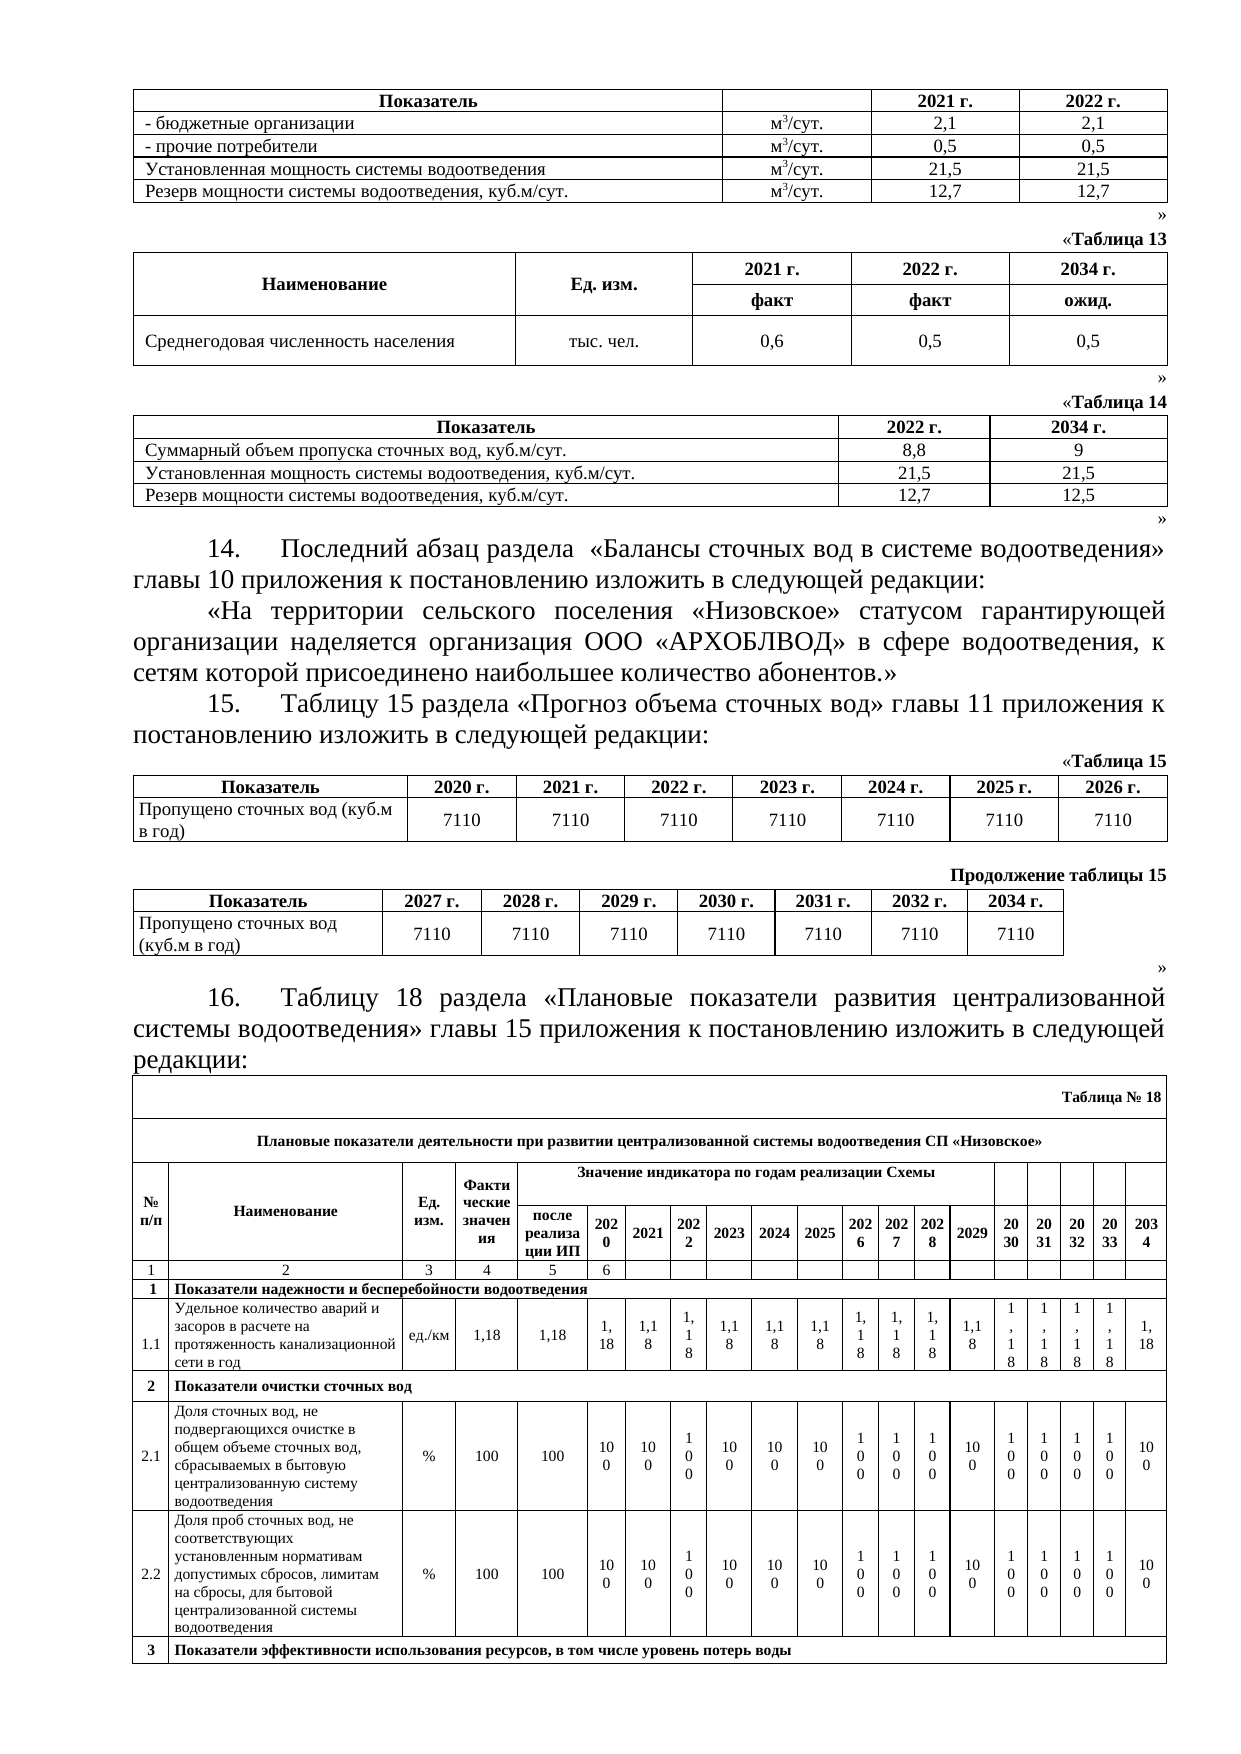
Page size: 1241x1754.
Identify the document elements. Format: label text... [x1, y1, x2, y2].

table_cell Доля проб сточных вод, не соответствующих установленным нормативам допустимых сбросов, лимитам на сбросы, для бытовой централизованной системы водоотведения [169, 1511, 402, 1636]
text » [133, 956, 1167, 978]
table_header 2034 г. [968, 890, 1063, 911]
table_cell Плановые показатели деятельности при развитии централизованной системы водоотведения СП «Низовское» [133, 1119, 1166, 1162]
table_cell 7110 [733, 798, 841, 841]
text Продолжение таблицы 15 [133, 864, 1167, 885]
table_header 2029 г. [580, 890, 677, 911]
table_header Показатель [134, 776, 407, 797]
table_cell 1,18 [798, 1299, 842, 1370]
table_cell 7110 [678, 912, 774, 955]
table_cell 21,5 [872, 158, 1019, 179]
table_header Показатель [134, 90, 722, 111]
table_header 2034 г. [1010, 253, 1167, 283]
table_cell - прочие потребители [134, 135, 722, 156]
table_cell [1028, 1261, 1060, 1279]
table_cell 100 [1061, 1402, 1093, 1510]
table_cell м3/сут. [723, 180, 871, 202]
table_header 2026 г. [1059, 776, 1167, 797]
table_cell 2026 [843, 1206, 878, 1260]
table_cell 21,5 [839, 462, 989, 483]
table_cell Ед. изм. [403, 1163, 455, 1260]
table_header 2022 г. [839, 416, 989, 438]
table_cell Доля сточных вод, не подвергающихся очистке в общем объеме сточных вод, сбрасываемых в бытовую централизованную систему водоотведения [169, 1402, 402, 1510]
table_cell 1,18 [752, 1299, 797, 1370]
table_cell 1,18 [1126, 1299, 1166, 1370]
list Последний абзац раздела «Балансы сточных вод в системе водоотведения» главы 10 приложения к постановлению изложить в следующей редакции: [133, 532, 1167, 594]
table_cell 2 [133, 1371, 168, 1401]
table_cell 2021 [626, 1206, 670, 1260]
table_cell Суммарный объем пропуска сточных вод, куб.м/сут. [134, 439, 838, 461]
table_header Ед. изм. [516, 253, 692, 315]
table_cell 7110 [580, 912, 677, 955]
table_cell [626, 1261, 670, 1279]
table_cell 1 [133, 1280, 168, 1298]
table_cell 3 [133, 1637, 168, 1663]
table_header Таблица № 18 [133, 1076, 1166, 1118]
table_cell Установленная мощность системы водоотведения, куб.м/сут. [134, 462, 838, 483]
table_cell 7110 [482, 912, 579, 955]
table_cell 100 [671, 1402, 706, 1510]
table_cell 7110 [1059, 798, 1167, 841]
table_cell 7110 [776, 912, 871, 955]
table_header 2034 г. [991, 416, 1167, 438]
table_cell 2029 [951, 1206, 994, 1260]
table_cell 12,7 [1020, 180, 1167, 202]
table_header 2022 г. [1020, 90, 1167, 111]
table_header 2022 г. [852, 253, 1009, 283]
table_cell 100 [626, 1402, 670, 1510]
text » [133, 203, 1167, 224]
table_cell 2020 [588, 1206, 625, 1260]
table_cell 100 [879, 1511, 914, 1636]
table_cell % [403, 1402, 455, 1510]
table_cell Фактические значения [456, 1163, 517, 1260]
text «На территории сельского поселения «Низовское» статусом гарантирующей организации наделяется организация ООО «АРХОБЛВОД» в сфере водоотведения, к сетям которой присоединено наибольшее количество абонентов.» [133, 594, 1167, 687]
table_cell 100 [456, 1402, 517, 1510]
table_cell 100 [671, 1511, 706, 1636]
table_cell 100 [915, 1402, 949, 1510]
table_cell 100 [1126, 1402, 1166, 1510]
table_cell 100 [518, 1511, 587, 1636]
table_cell 12,7 [839, 484, 989, 506]
table_cell 1,18 [1094, 1299, 1125, 1370]
table_cell 2033 [1094, 1206, 1125, 1260]
table_cell 1,18 [951, 1299, 994, 1370]
table_cell [707, 1261, 751, 1279]
table_cell № п/п [133, 1163, 168, 1260]
table_cell Значение индикатора по годам реализации Схемы [518, 1163, 994, 1205]
table_cell Резерв мощности системы водоотведения, куб.м/сут. [134, 180, 722, 202]
table_header 2021 г. [872, 90, 1019, 111]
table_cell 12,5 [991, 484, 1167, 506]
table_cell Наименование [169, 1163, 402, 1260]
table_cell 100 [995, 1402, 1027, 1510]
table_cell 9 [991, 439, 1167, 461]
table_cell - бюджетные организации [134, 112, 722, 134]
table_cell 100 [1028, 1511, 1060, 1636]
text » [133, 507, 1167, 528]
table_cell 100 [951, 1402, 994, 1510]
table_cell 2027 [879, 1206, 914, 1260]
table_cell 100 [752, 1402, 797, 1510]
table_cell ед./км [403, 1299, 455, 1370]
text «Таблица 15 [133, 750, 1167, 771]
table_cell 100 [752, 1511, 797, 1636]
table_header 2024 г. [842, 776, 949, 797]
table_cell 1.1 [133, 1299, 168, 1370]
table_cell 1,18 [995, 1299, 1027, 1370]
table_cell 2028 [915, 1206, 949, 1260]
table_cell [1094, 1163, 1125, 1205]
table_cell 1,18 [1028, 1299, 1060, 1370]
table_cell 2030 [995, 1206, 1027, 1260]
table_cell 100 [1094, 1511, 1125, 1636]
table_cell [1094, 1261, 1125, 1279]
table_cell м3/сут. [723, 112, 871, 134]
table_header 2027 г. [383, 890, 481, 911]
table_cell 3 [403, 1261, 455, 1279]
table_cell 7110 [968, 912, 1063, 955]
table_cell [798, 1261, 842, 1279]
table_cell 100 [843, 1511, 878, 1636]
table_cell 100 [588, 1402, 625, 1510]
table_cell Резерв мощности системы водоотведения, куб.м/сут. [134, 484, 838, 506]
table_cell 7110 [517, 798, 624, 841]
table_cell м3/сут. [723, 158, 871, 179]
table_cell 2031 [1028, 1206, 1060, 1260]
table_cell 0,5 [1010, 316, 1167, 365]
table_cell 2 [169, 1261, 402, 1279]
table_cell 100 [879, 1402, 914, 1510]
table_cell 100 [456, 1511, 517, 1636]
table_cell 1,18 [626, 1299, 670, 1370]
table_cell 100 [1094, 1402, 1125, 1510]
table_cell [1028, 1163, 1060, 1205]
table_cell Пропущено сточных вод (куб.м в год) [134, 798, 407, 841]
table_cell [1126, 1261, 1166, 1279]
table_cell 0,6 [693, 316, 851, 365]
table_header 2028 г. [482, 890, 579, 911]
table_cell 100 [951, 1511, 994, 1636]
table_cell 7110 [951, 798, 1058, 841]
table_cell [752, 1261, 797, 1279]
table_cell [915, 1261, 949, 1279]
table_cell 7110 [383, 912, 481, 955]
table_cell Пропущено сточных вод (куб.м в год) [134, 912, 382, 955]
table_cell 0,5 [852, 316, 1009, 365]
table_header 2021 г. [693, 253, 851, 283]
table_cell 5 [518, 1261, 587, 1279]
table_cell [1061, 1163, 1093, 1205]
table_header 2021 г. [517, 776, 624, 797]
table_cell 7110 [625, 798, 732, 841]
table_cell 1,18 [707, 1299, 751, 1370]
table_cell 0,5 [872, 135, 1019, 156]
table_cell [843, 1261, 878, 1279]
table_cell 2023 [707, 1206, 751, 1260]
table_header 2023 г. [733, 776, 841, 797]
table_cell 100 [995, 1511, 1027, 1636]
text «Таблица 13 [133, 227, 1167, 249]
table_header 2031 г. [776, 890, 871, 911]
table_cell Показатели надежности и бесперебойности водоотведения [169, 1280, 1166, 1298]
table_cell факт [852, 285, 1009, 315]
table_cell после реализации ИП [518, 1206, 587, 1260]
table_header Показатель [134, 890, 382, 911]
table_cell 2025 [798, 1206, 842, 1260]
table_cell 1,18 [879, 1299, 914, 1370]
table_cell 1,18 [456, 1299, 517, 1370]
table_cell 2032 [1061, 1206, 1093, 1260]
table_cell 100 [798, 1402, 842, 1510]
table_header 2030 г. [678, 890, 774, 911]
text «Таблица 14 [133, 391, 1167, 412]
table_cell 6 [588, 1261, 625, 1279]
table_cell 2034 [1126, 1206, 1166, 1260]
table_cell Среднегодовая численность населения [134, 316, 515, 365]
table_cell [1126, 1163, 1166, 1205]
table_cell 2,1 [872, 112, 1019, 134]
table_cell [1061, 1261, 1093, 1279]
table_cell [671, 1261, 706, 1279]
table_cell 100 [588, 1511, 625, 1636]
table_cell Удельное количество аварий и засоров в расчете на протяженность канализационной сети в год [169, 1299, 402, 1370]
table_header Наименование [134, 253, 515, 315]
table_cell [879, 1261, 914, 1279]
table_header 2032 г. [872, 890, 967, 911]
table_cell [951, 1261, 994, 1279]
table_cell 100 [707, 1511, 751, 1636]
table_header 2025 г. [951, 776, 1058, 797]
table_header Показатель [134, 416, 838, 438]
table_header 2020 г. [408, 776, 516, 797]
table_cell 7110 [872, 912, 967, 955]
table_cell тыс. чел. [516, 316, 692, 365]
table_header [723, 90, 871, 111]
table_cell 2,1 [1020, 112, 1167, 134]
table_cell 4 [456, 1261, 517, 1279]
table_cell 1,18 [1061, 1299, 1093, 1370]
table_cell 7110 [408, 798, 516, 841]
table_cell 100 [518, 1402, 587, 1510]
table_cell 100 [626, 1511, 670, 1636]
table_cell [995, 1163, 1027, 1205]
table_cell % [403, 1511, 455, 1636]
table_cell 2022 [671, 1206, 706, 1260]
table_cell Установленная мощность системы водоотведения [134, 158, 722, 179]
table_cell факт [693, 285, 851, 315]
table_cell 21,5 [1020, 158, 1167, 179]
table_cell 2024 [752, 1206, 797, 1260]
table_cell 100 [798, 1511, 842, 1636]
table_cell 2.2 [133, 1511, 168, 1636]
list Таблицу 18 раздела «Плановые показатели развития централизованной системы водоотведения» главы 15 приложения к постановлению изложить в следующей редакции: [133, 981, 1167, 1075]
table_header 2022 г. [625, 776, 732, 797]
table_cell 100 [843, 1402, 878, 1510]
text » [133, 366, 1167, 387]
list Таблицу 15 раздела «Прогноз объема сточных вод» главы 11 приложения к постановлению изложить в следующей редакции: [133, 687, 1167, 750]
table_cell 1,18 [671, 1299, 706, 1370]
table_cell 21,5 [991, 462, 1167, 483]
table_cell 8,8 [839, 439, 989, 461]
table_cell 1,18 [843, 1299, 878, 1370]
table_cell Показатели очистки сточных вод [169, 1371, 1166, 1401]
table_cell 100 [1061, 1511, 1093, 1636]
table_cell 1,18 [518, 1299, 587, 1370]
table_cell м3/сут. [723, 135, 871, 156]
table_cell 0,5 [1020, 135, 1167, 156]
table_cell 1,18 [588, 1299, 625, 1370]
table_cell 100 [1028, 1402, 1060, 1510]
table_cell [995, 1261, 1027, 1279]
table_cell 100 [1126, 1511, 1166, 1636]
table_cell 2.1 [133, 1402, 168, 1510]
table_cell 100 [707, 1402, 751, 1510]
table_cell Показатели эффективности использования ресурсов, в том числе уровень потерь воды [169, 1637, 1166, 1663]
table_cell 1,18 [915, 1299, 949, 1370]
table_cell ожид. [1010, 285, 1167, 315]
table_cell 1 [133, 1261, 168, 1279]
table_cell 100 [915, 1511, 949, 1636]
table_cell 12,7 [872, 180, 1019, 202]
table_cell 7110 [842, 798, 949, 841]
